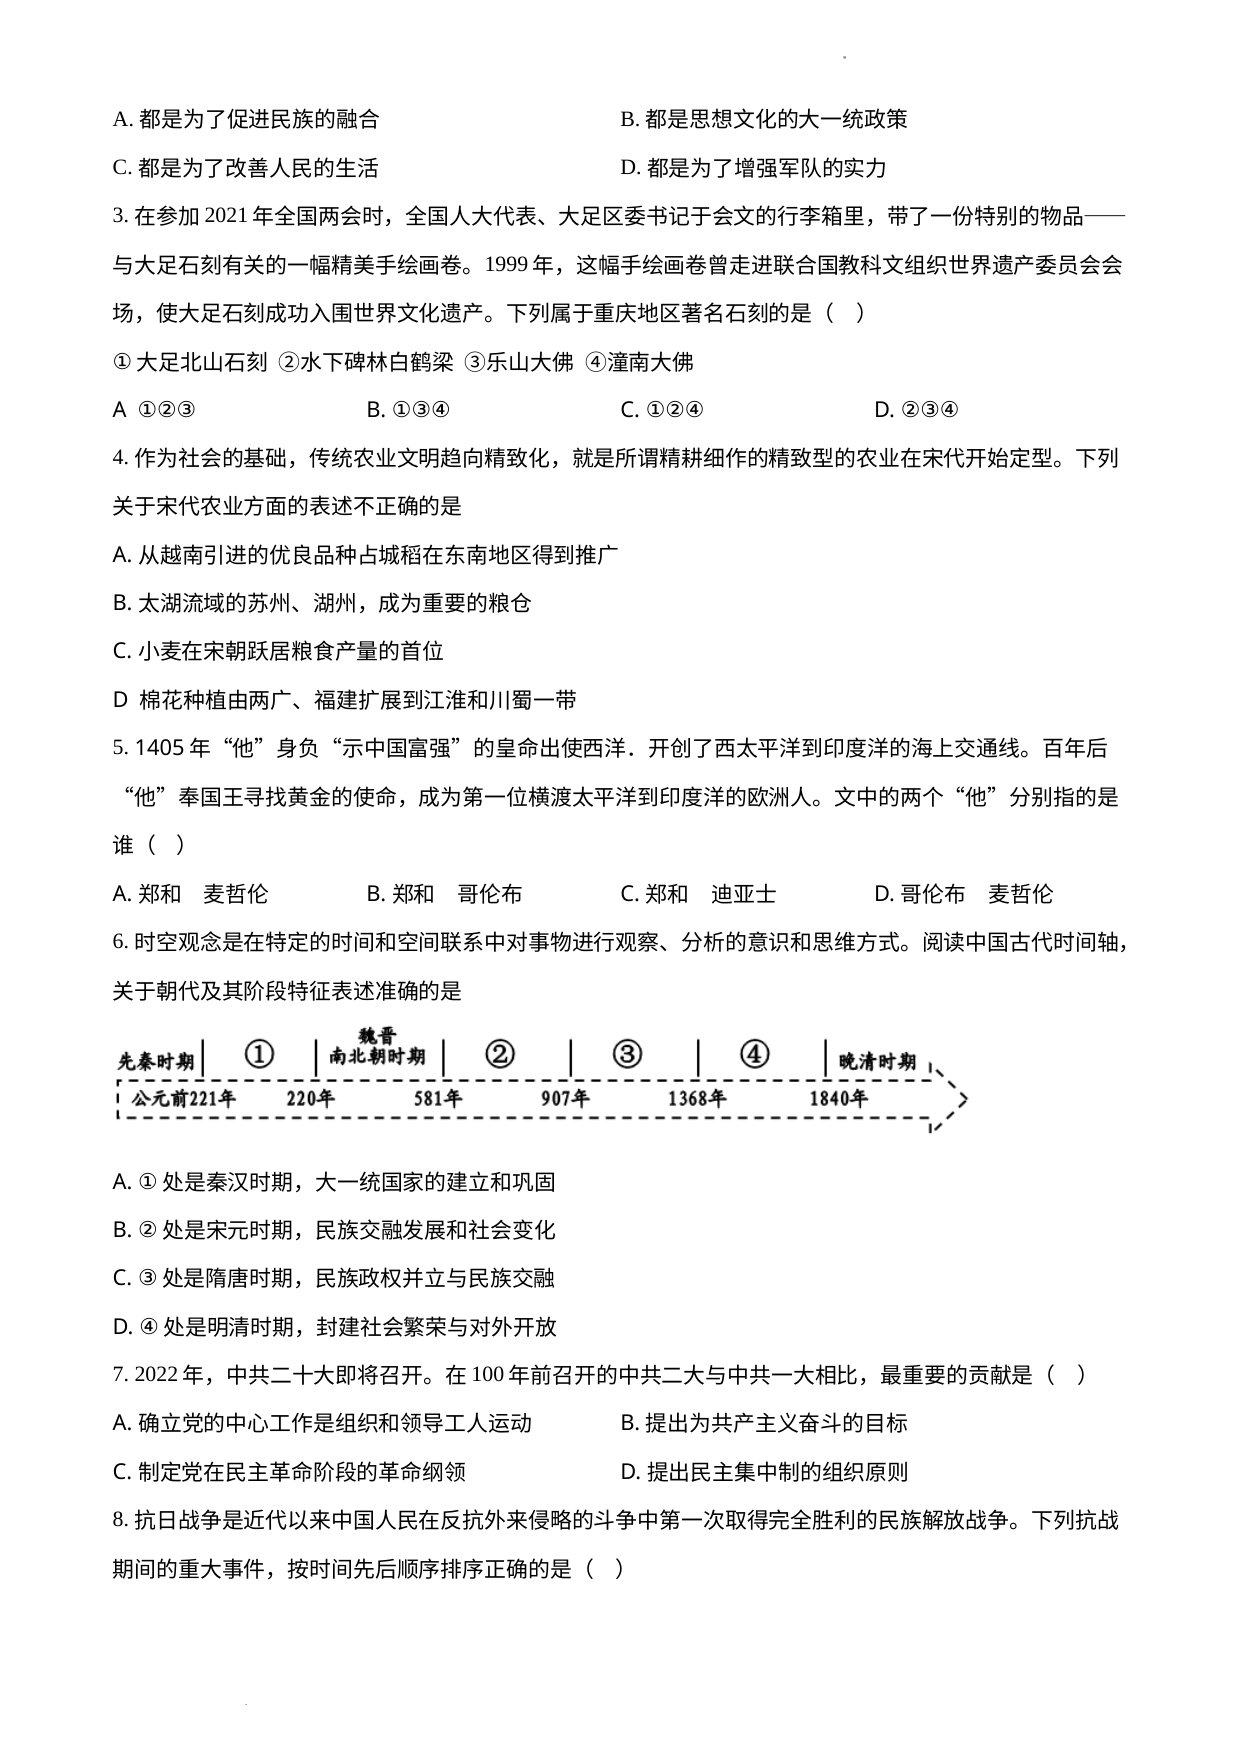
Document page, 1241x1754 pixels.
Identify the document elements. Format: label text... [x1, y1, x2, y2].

text 3. 在参加2021年全国两会时，全国人大代表、大足区委书记于会文的行李箱里，带了一份特别的物品——与大足石刻有关的一幅精美手绘画卷。1999年，这幅手绘画卷曾走进联合国教科文组织世界遗产委员会会场，使大足石刻成功入围世界文化遗产。下列属于重庆地区著名石刻的是（ ） [112, 198, 1128, 328]
text A. ①处是秦汉时期，大一统国家的建立和巩固 [112, 1164, 1128, 1197]
text C. 小麦在宋朝跃居粮食产量的首位 [112, 634, 1128, 666]
text B. 太湖流域的苏州、湖州，成为重要的粮仓 [112, 586, 1128, 618]
text A. 从越南引进的优良品种占城稻在东南地区得到推广 [112, 537, 1128, 570]
text D. ④处是明清时期，封建社会繁荣与对外开放 [112, 1309, 1128, 1342]
text C. 都是为了改善人民的生活 D. 都是为了增强军队的实力 [112, 150, 1128, 183]
text 8. 抗日战争是近代以来中国人民在反抗外来侵略的斗争中第一次取得完全胜利的民族解放战争。下列抗战期间的重大事件，按时间先后顺序排序正确的是（ ） [112, 1503, 1128, 1584]
text A ①②③ B. ①③④ C. ①②④ D. ②③④ [112, 393, 1128, 425]
text D 棉花种植由两广、福建扩展到江淮和川蜀一带 [112, 682, 1128, 715]
picture [112, 1021, 972, 1138]
text C. 制定党在民主革命阶段的革命纲领 D. 提出民主集中制的组织原则 [112, 1454, 1128, 1487]
text A. 确立党的中心工作是组织和领导工人运动 B. 提出为共产主义奋斗的目标 [112, 1406, 1128, 1438]
text A. 郑和 麦哲伦 B. 郑和 哥伦布 C. 郑和 迪亚士 D. 哥伦布 麦哲伦 [112, 876, 1128, 909]
text B. ②处是宋元时期，民族交融发展和社会变化 [112, 1213, 1128, 1245]
text ①大足北山石刻 ②水下碑林白鹤梁 ③乐山大佛 ④潼南大佛 [112, 344, 1128, 377]
text 5. 1405年“他”身负“示中国富强”的皇命出使西洋．开创了西太平洋到印度洋的海上交通线。百年后“他”奉国王寻找黄金的使命，成为第一位横渡太平洋到印度洋的欧洲人。文中的两个“他”分别指的是谁（ ） [112, 731, 1128, 861]
text C. ③处是隋唐时期，民族政权并立与民族交融 [112, 1261, 1128, 1293]
text 6. 时空观念是在特定的时间和空间联系中对事物进行观察、分析的意识和思维方式。阅读中国古代时间轴，关于朝代及其阶段特征表述准确的是 [112, 925, 1128, 1006]
text 4. 作为社会的基础，传统农业文明趋向精致化，就是所谓精耕细作的精致型的农业在宋代开始定型。下列关于宋代农业方面的表述不正确的是 [112, 440, 1128, 521]
text 7. 2022年，中共二十大即将召开。在100年前召开的中共二大与中共一大相比，最重要的贡献是（ ） [112, 1358, 1128, 1390]
text A. 都是为了促进民族的融合 B. 都是思想文化的大一统政策 [112, 102, 1128, 134]
